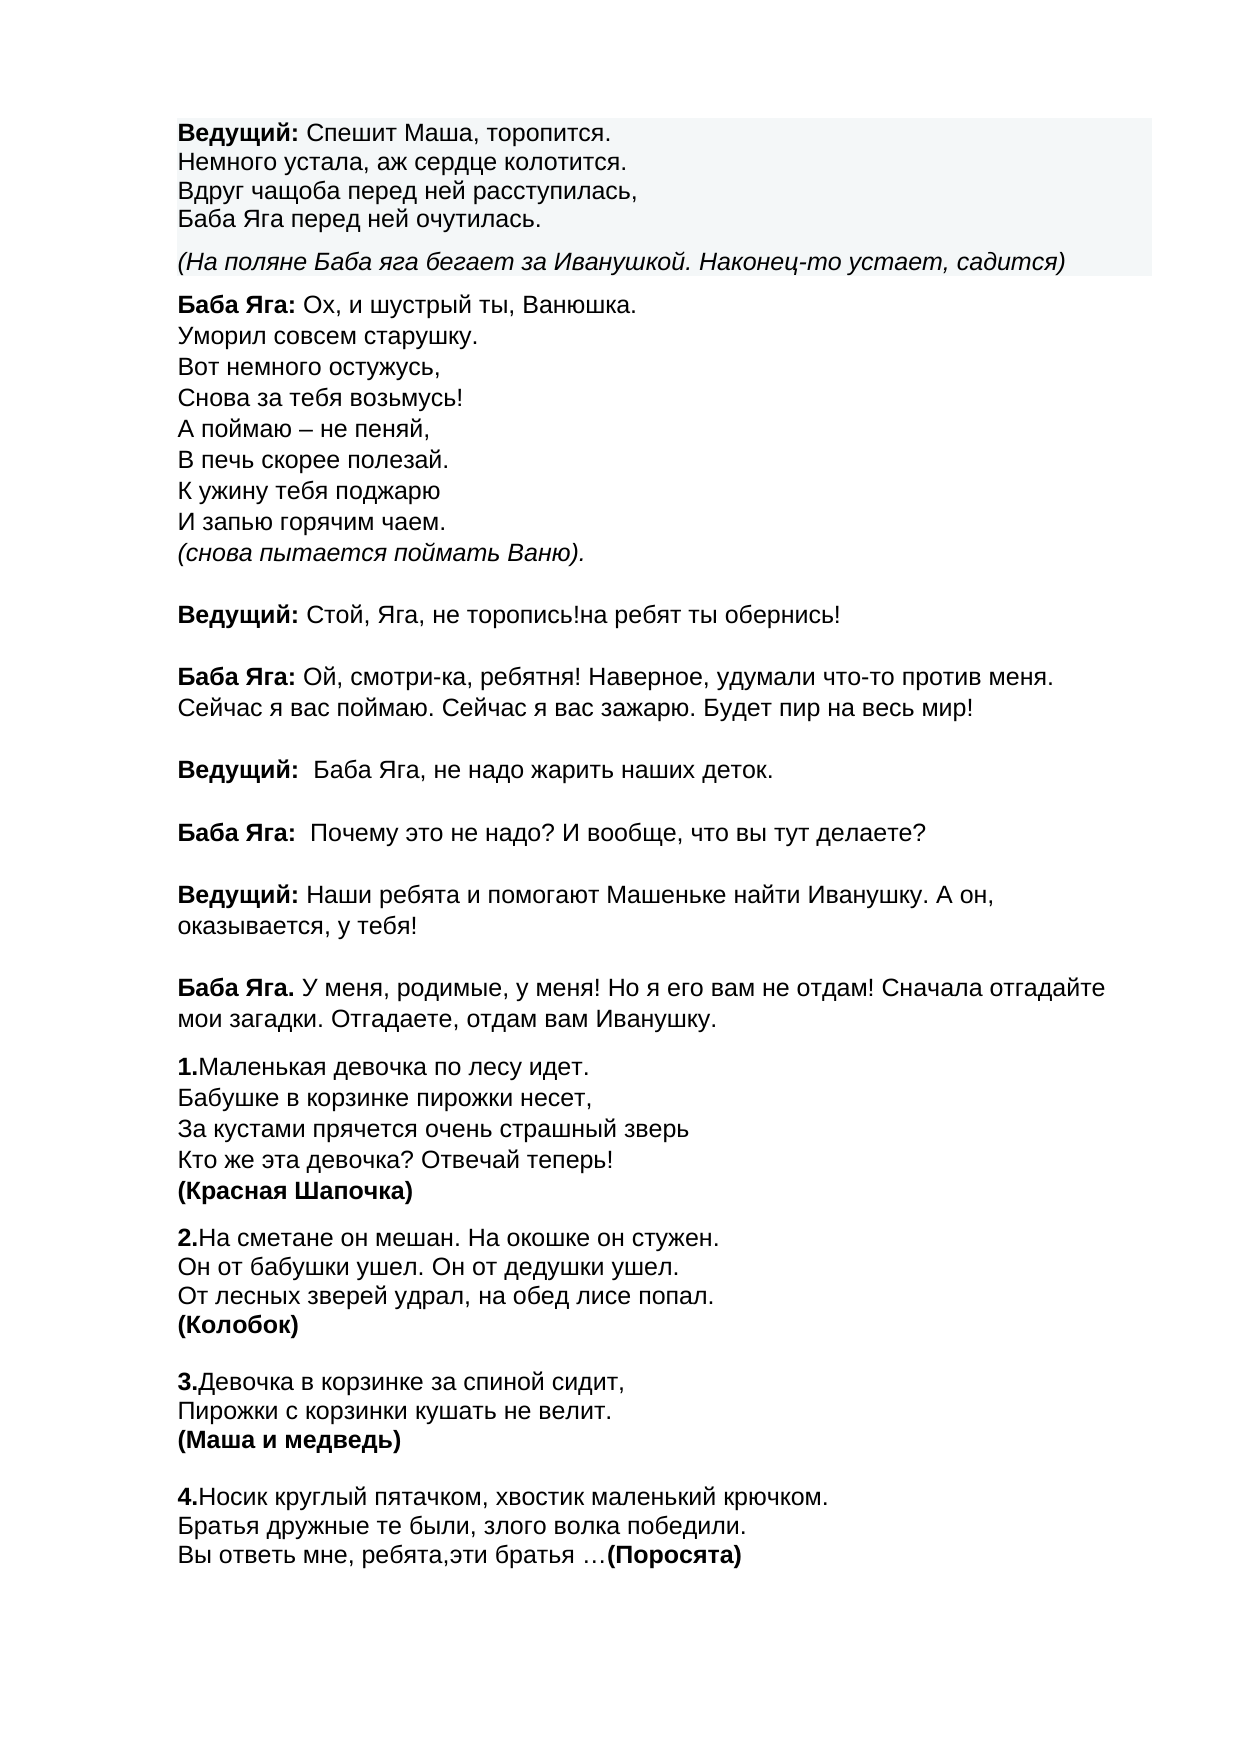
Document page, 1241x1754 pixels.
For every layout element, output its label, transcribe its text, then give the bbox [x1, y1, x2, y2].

text Баба Яга: Ох, и шустрый ты, Ванюшка. Уморил совсем старушку. Вот немного остужусь, Снова за тебя возьмусь! А поймаю – не пеняй, В печь скорее полезай. К ужину тебя поджарю И запью горячим чаем. (снова пытается поймать Ваню). Ведущий: Стой, Яга, не торопись!на ребят ты обернись! Баба Яга: Ой, смотри-ка, ребятня! Наверное, удумали что-то против меня. Сейчас я вас поймаю. Сейчас я вас зажарю. Будет пир на весь мир! Ведущий: Баба Яга, не надо жарить наших деток. Баба Яга: Почему это не надо? И вообще, что вы тут делаете? Ведущий: Наши ребята и помогают Машеньке найти Иванушку. А он, оказывается, у тебя! Баба Яга. У меня, родимые, у меня! Но я его вам не отдам! Сначала отгадайте мои загадки. Отгадаете, отдам вам Иванушку. [177, 290, 1152, 1032]
text 2.На сметане он мешан. На окошке он стужен. Он от бабушки ушел. Он от дедушки ушел. От лесных зверей удрал, на обед лисе попал. (Колобок) [177, 1223, 1152, 1338]
text 4.Носик круглый пятачком, хвостик маленький крючком. Братья дружные те были, злого волка победили. Вы ответь мне, ребята,эти братья …(Поросята) [177, 1482, 1152, 1568]
text Ведущий: Спешит Маша, торопится. Немного устала, аж сердце колотится. Вдруг чащоба перед ней расступилась, Баба Яга перед ней очутилась. [177, 118, 1152, 233]
text 1.Маленькая девочка по лесу идет. Бабушке в корзинке пирожки несет, За кустами прячется очень страшный зверь Кто же эта девочка? Отвечай теперь! (Красная Шапочка) [177, 1051, 1152, 1204]
text 3.Девочка в корзинке за спиной сидит, Пирожки с корзинки кушать не велит. (Маша и медведь) [177, 1367, 1152, 1453]
text (На поляне Баба яга бегает за Иванушкой. Наконец-то устает, садится) [177, 247, 1152, 276]
